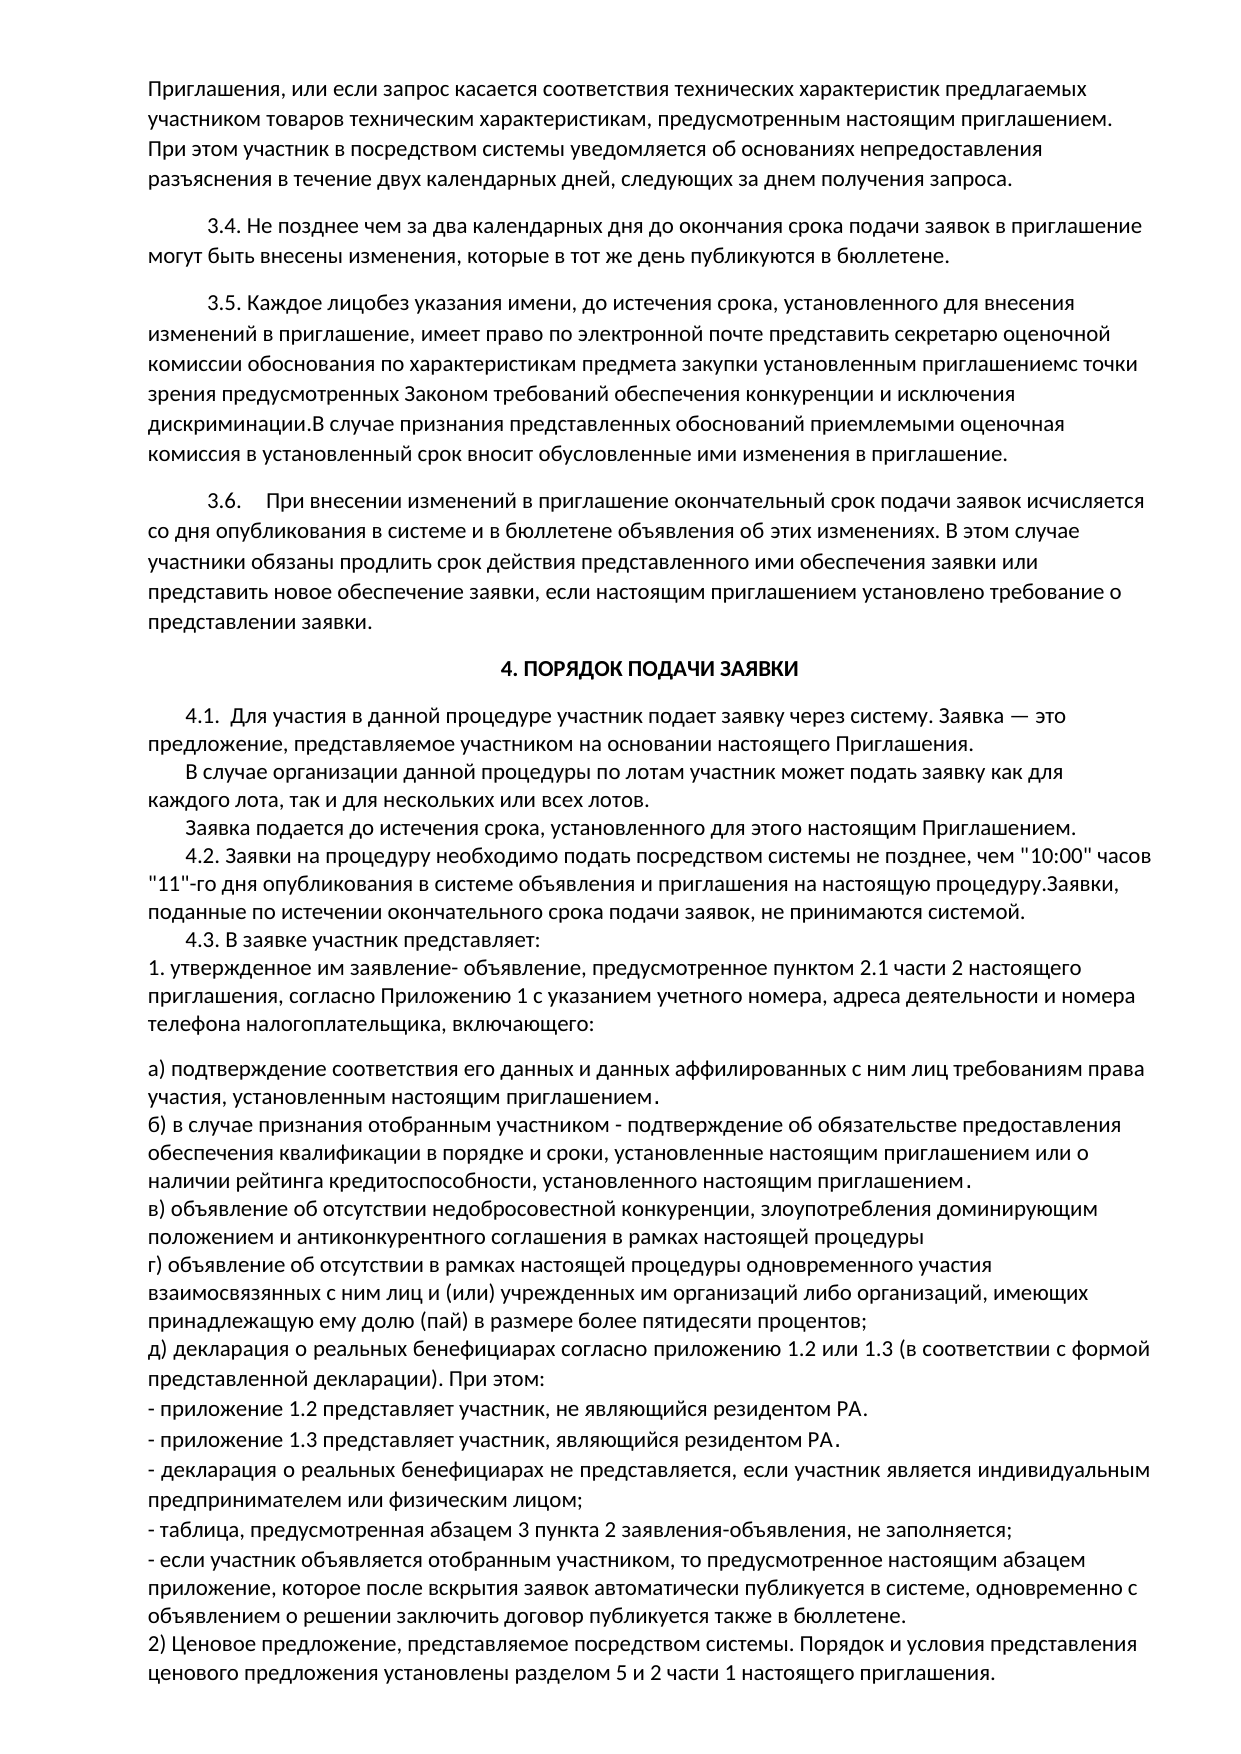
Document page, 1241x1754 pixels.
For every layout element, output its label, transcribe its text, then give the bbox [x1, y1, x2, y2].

text - декларация о реальных бенефициарах не представляется, если участник является индивидуальным предпринимателем или физическим лицом; [148, 1455, 1152, 1513]
text 4.3. В заявке участник представляет: [148, 925, 1152, 953]
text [148, 74, 1152, 192]
text д) декларация о реальных бенефициарах согласно приложению 1.2 или 1.3 (в соответствии с формой представленной декларации). При этом: [148, 1334, 1152, 1392]
text - таблица, предусмотренная абзацем 3 пункта 2 заявления-объявления, не заполняется; [148, 1515, 1152, 1543]
text 4. ПОРЯДОК ПОДАЧИ ЗАЯВКИ [148, 654, 1152, 682]
text - если участник объявляется отобранным участником, то предусмотренное настоящим абзацем приложение, которое после вcкрытия заявок автоматически публикуется в системе, одновременно с объявлением о решении заключить договор публикуется также в бюллетене. [148, 1546, 1152, 1629]
text Заявка подается до истечения срока, установленного для этого настоящим Приглашением. [148, 813, 1152, 841]
text 2) Ценовое предложение, представляемое посредством системы. Порядок и условия представления ценового предложения установлены разделом 5 и 2 части 1 настоящего приглашения. [148, 1629, 1152, 1686]
text б) в случае признания отобранным участником - подтверждение об обязательстве предоставления обеспечения квалификации в порядке и сроки, установленные настоящим приглашением или о наличии рейтинга кредитоспособности, установленного настоящим приглашением․ [148, 1110, 1152, 1194]
text 4.1. Для участия в данной процедуре участник подает заявку через систему. Заявка — это предложение, представляемое участником на основании настоящего Приглашения. [148, 701, 1152, 757]
text - приложение 1.3 представляет участник, являющийся резидентом РА․ [148, 1425, 1152, 1453]
text 1. утвержденное им заявление- объявление, предусмотренное пунктом 2.1 части 2 настоящего приглашения, согласно Приложению 1 с указанием учетного номера, адреса деятельности и номера телефона налогоплательщика, включающего: [148, 953, 1152, 1037]
text а) подтверждение соответствия его данных и данных аффилированных с ним лиц требованиям права участия, установленным настоящим приглашением․ [148, 1054, 1152, 1110]
text г) объявление об отсутствии в рамках настоящей процедуры одновременного участия взаимосвязянных с ним лиц и (или) учрежденных им организаций либо организаций, имеющих принадлежащую ему долю (пай) в размере более пятидесяти процентов; [148, 1250, 1152, 1334]
text 3.5. Каждое лицобез указания имени, до истечения срока, установленного для внесения изменений в приглашение, имеет право по электронной почте представить секретарю оценочной комиссии обоснования по характеристикам предмета закупки установленным приглашениемс точки зрения предусмотренных Законом требований обеспечения конкуренции и исключения дискриминации.В случае признания представленных обоснований приемлемыми оценочная комиссия в установленный срок вносит обусловленные ими изменения в приглашение. [148, 288, 1152, 467]
text В случае организации данной процедуры по лотам участник может подать заявку как для каждого лота, так и для нескольких или всех лотов. [148, 757, 1152, 813]
text 4.2. Заявки на процедуру необходимо подать посредством системы не позднее, чем "10:00" часов "11"-го дня опубликования в системе объявления и приглашения на настоящую процедуру.Заявки, поданные по истечении окончательного срока подачи заявок, не принимаются системой. [148, 841, 1152, 925]
text - приложение 1.2 представляет участник, не являющийся резидентом РА. [148, 1394, 1152, 1422]
text в) объявление об отсутствии недобросовестной конкуренции, злоупотребления доминирующим положением и антиконкурентного соглашения в рамках настоящей процедуры [148, 1194, 1152, 1250]
text 3.6. При внесении изменений в приглашение окончательный срок подачи заявок исчисляется со дня опубликования в системе и в бюллетене объявления об этих изменениях. В этом случае участники обязаны продлить срок действия представленного ими обеспечения заявки или представить новое обеспечение заявки, если настоящим приглашением установлено требование о представлении заявки. [148, 486, 1152, 635]
text 3.4. Не позднее чем за два календарных дня до окончания срока подачи заявок в приглашение могут быть внесены изменения, которые в тот же день публикуются в бюллетене. [148, 211, 1152, 269]
